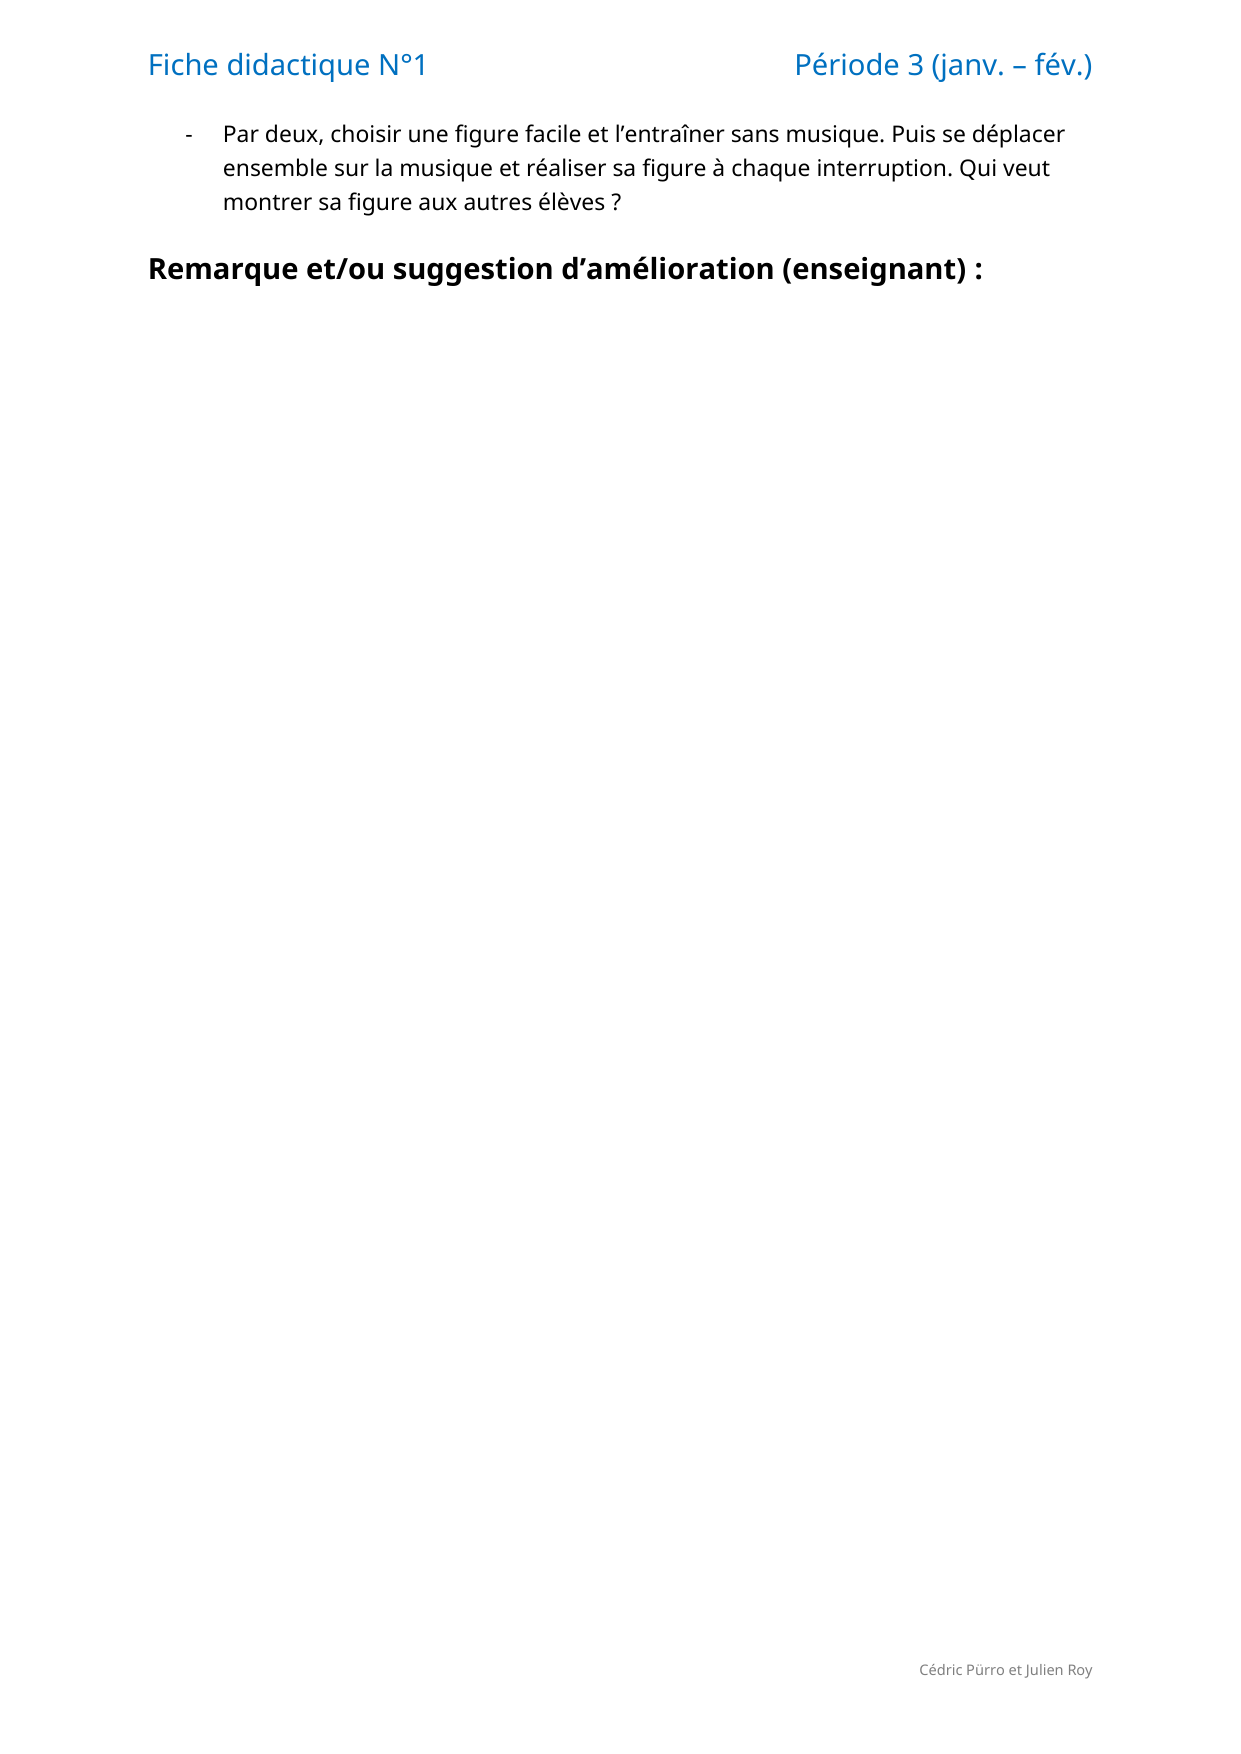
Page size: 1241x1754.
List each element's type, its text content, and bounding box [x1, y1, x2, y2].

list Par deux, choisir une figure facile et l’entraîner sans musique. Puis se déplacer ensemble sur la musique et réaliser sa figure à chaque interruption. Qui veut montrer sa figure aux autres élèves ? [185, 118, 1093, 217]
text Remarque et/ou suggestion d’amélioration (enseignant) : [148, 249, 1093, 288]
